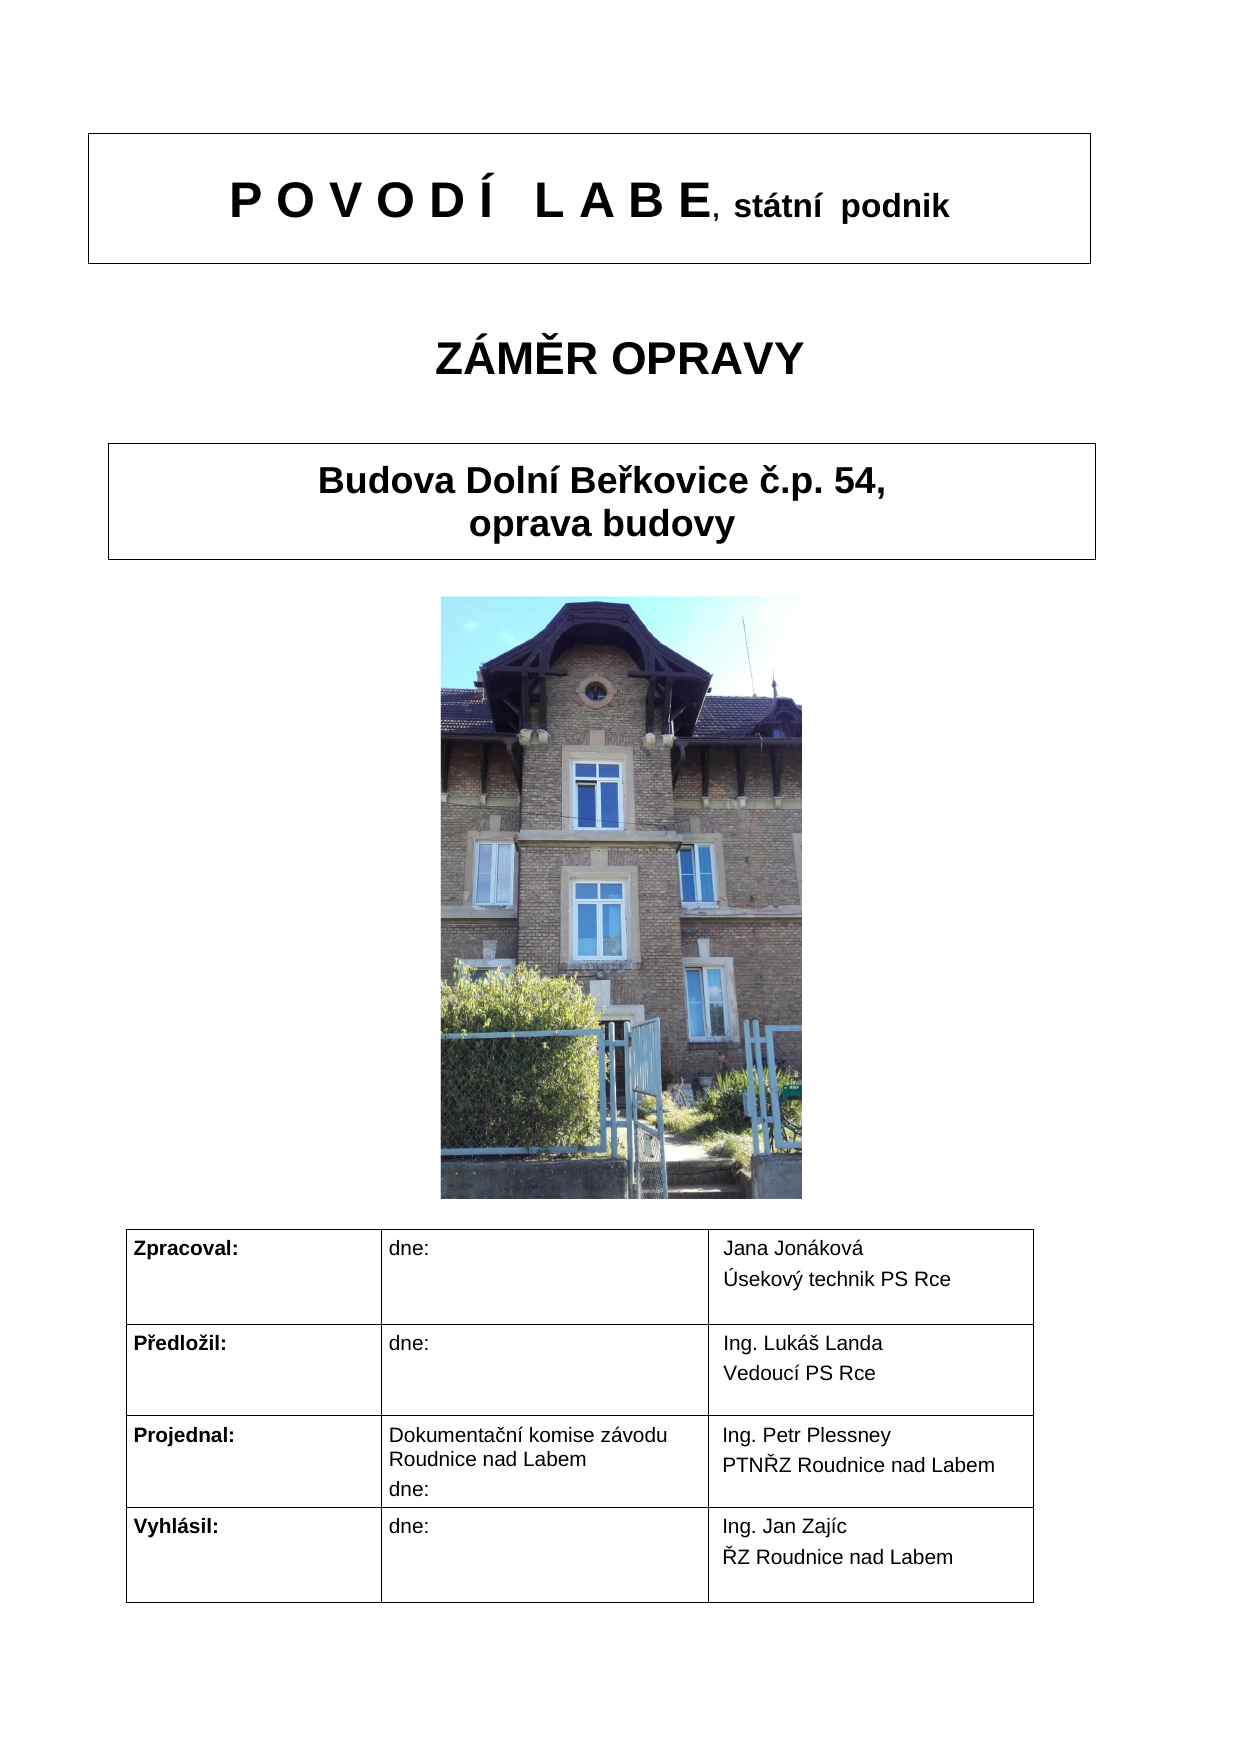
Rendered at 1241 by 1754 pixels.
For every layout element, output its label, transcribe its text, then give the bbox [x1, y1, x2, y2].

table_cell dne: [382, 1508, 708, 1602]
picture [441, 597, 802, 1198]
table_cell Projednal: [127, 1416, 381, 1507]
table_header Budova Dolní Beřkovice č.p. 54, oprava budovy [109, 444, 1095, 559]
table_cell Ing. Lukáš Landa Vedoucí PS Rce [709, 1325, 1033, 1415]
table_cell Předložil: [127, 1325, 381, 1415]
text ZÁMĚR OPRAVY [103, 331, 1137, 384]
table_cell Ing. Petr Plessney PTNŘZ Roudnice nad Labem [709, 1416, 1033, 1507]
table_cell Ing. Jan Zajíc ŘZ Roudnice nad Labem [709, 1508, 1033, 1602]
table_header P O V O D Í L A B E, státní podnik [89, 134, 1090, 263]
table_header Jana Jonáková Úsekový technik PS Rce [709, 1230, 1033, 1324]
table_header dne: [382, 1230, 708, 1324]
table_cell dne: [382, 1325, 708, 1415]
table_header Zpracoval: [127, 1230, 381, 1324]
table_cell Vyhlásil: [127, 1508, 381, 1602]
table_cell Dokumentační komise závodu Roudnice nad Labem dne: [382, 1416, 708, 1507]
